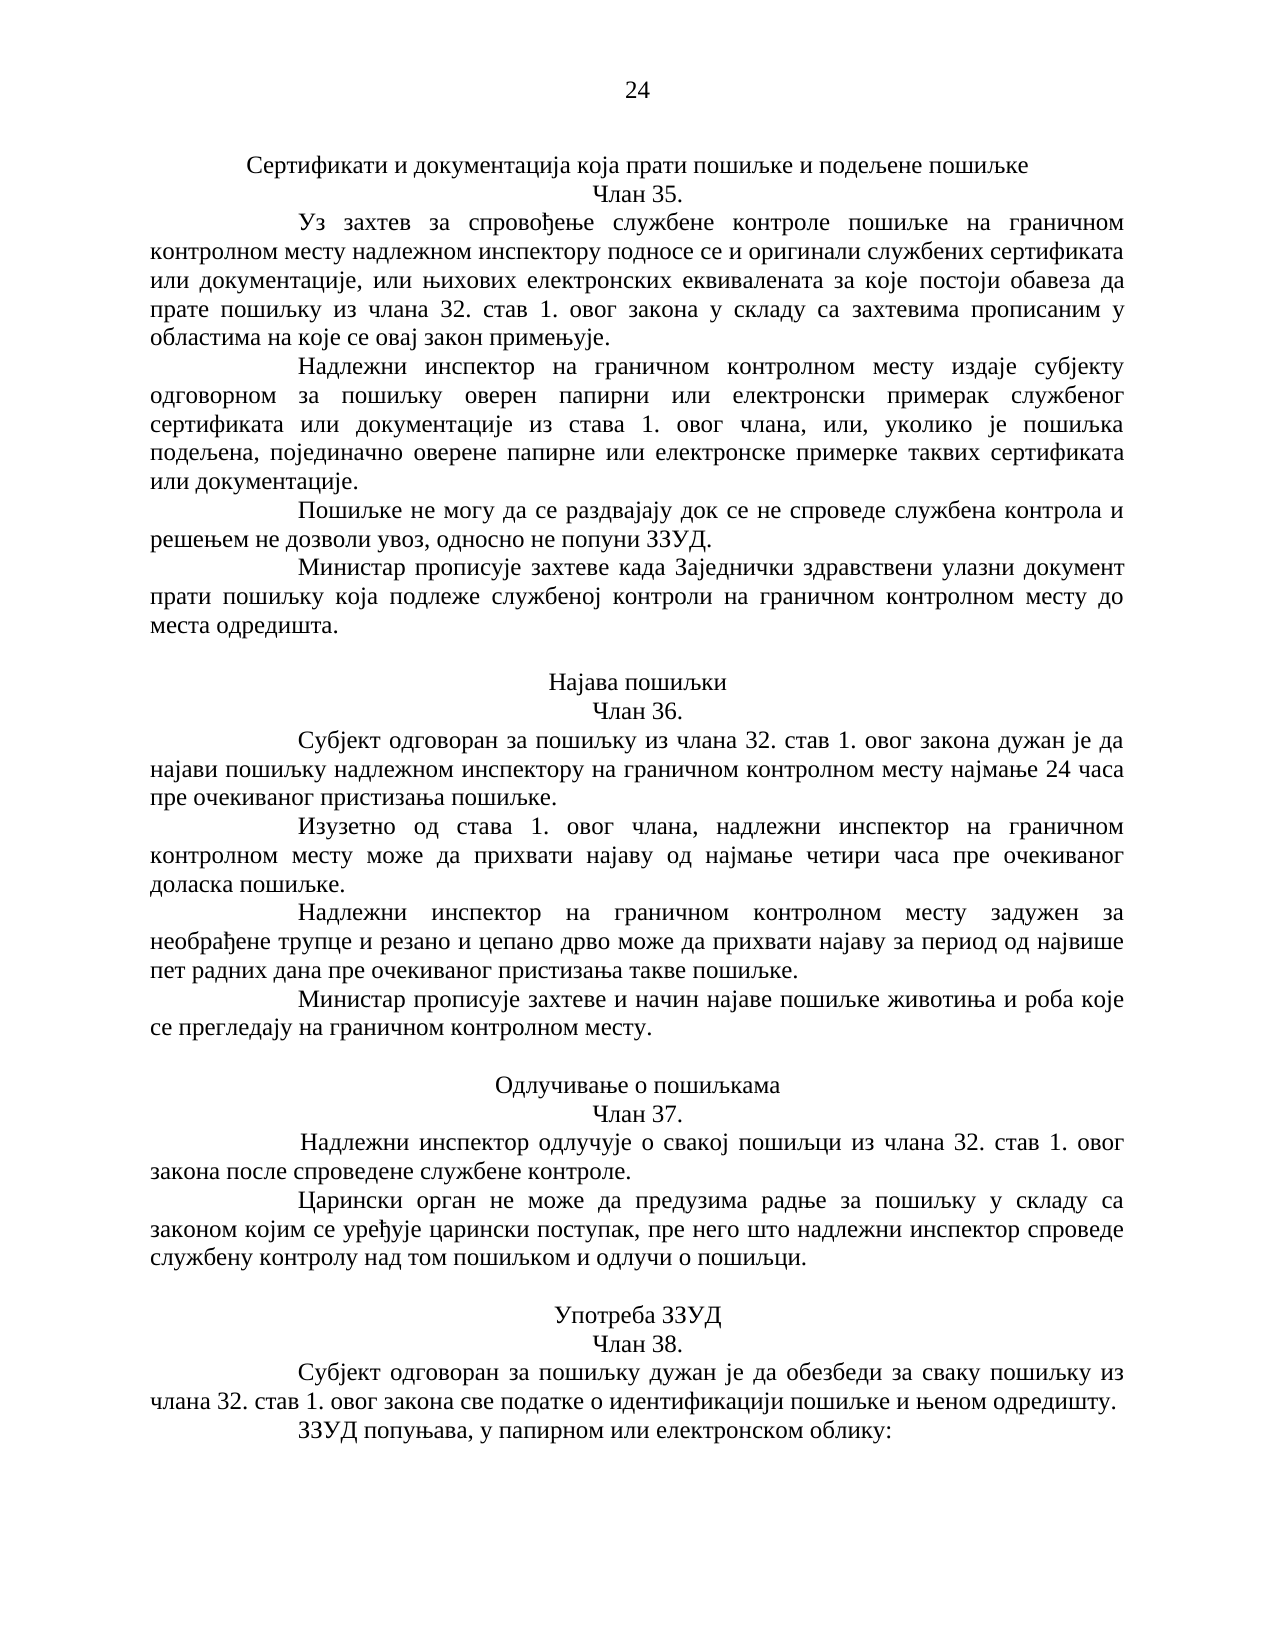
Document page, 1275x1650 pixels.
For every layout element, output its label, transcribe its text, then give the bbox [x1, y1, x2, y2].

text Надлежни инспектор на граничном контролном месту задужен за необрађене трупце и резано и цепано дрво може да прихвати најаву за период од највише пет радних дана пре очекиваног пристизања такве пошиљке. [150, 897, 1125, 984]
text Најава пошиљки [150, 667, 1125, 696]
text Члан 38. [150, 1329, 1125, 1357]
text Одлучивање о пошиљкама [150, 1070, 1125, 1099]
text Пошиљке не могу да се раздвајају док се не спроведе службена контрола и решењем не дозволи увоз, односно не попуни ЗЗУД. [150, 495, 1125, 552]
text Министар прописује захтеве и начин најаве пошиљке животиња и роба које се прегледају на граничном контролном месту. [150, 984, 1125, 1041]
text Члан 36. [150, 696, 1125, 725]
text Уз захтев за спровођење службене контроле пошиљке на граничном контролном месту надлежном инспектору подносе се и оригинали службених сертификата или документације, или њихових електронских еквивалената за које постоји обавеза да прате пошиљку из члана 32. став 1. овог закона у складу са захтевима прописаним у областима на које се овај закон примењује. [150, 207, 1125, 351]
text Употреба ЗЗУД [150, 1300, 1125, 1329]
text Изузетно од става 1. овог члана, надлежни инспектор на граничном контролном месту може да прихвати најаву од најмање четири часа пре очекиваног доласка пошиљке. [150, 811, 1125, 897]
text Субјект одговоран за пошиљку из члана 32. став 1. овог закона дужан је да најави пошиљку надлежном инспектору на граничном контролном месту најмање 24 часа пре очекиваног пристизања пошиљке. [150, 725, 1125, 811]
text ЗЗУД попуњава, у папирном или електронском облику: [298, 1415, 1125, 1444]
text Члан 37. [150, 1099, 1125, 1127]
text Надлежни инспектор на граничном контролном месту издаје субјекту одговорном за пошиљку оверен папирни или електронски примерак службеног сертификата или документације из става 1. овог члана, или, уколико је пошиљка подељена, појединачно оверене папирне или електронске примерке таквих сертификата или документације. [150, 351, 1125, 495]
text Надлежни инспектор одлучује о свакој пошиљци из члана 32. став 1. овог закона после спроведене службене контроле. [150, 1127, 1125, 1185]
text Субјект одговоран за пошиљку дужан је да обезбеди за сваку пошиљку из члана 32. став 1. овог закона све податке о идентификацији пошиљке и њеном одредишту. [150, 1357, 1125, 1415]
text Члан 35. [150, 179, 1125, 207]
text Царински орган не може да предузима радње за пошиљку у складу са законом којим се уређује царински поступак, пре него што надлежни инспектор спроведе службену контролу над том пошиљком и одлучи о пошиљци. [150, 1185, 1125, 1271]
text Сертификати и документација која прати пошиљке и подељене пошиљке [150, 150, 1125, 179]
text Министар прописује захтеве када Заједнички здравствени улазни документ прати пошиљку која подлеже службеној контроли на граничном контролном месту до места одредишта. [150, 552, 1125, 639]
